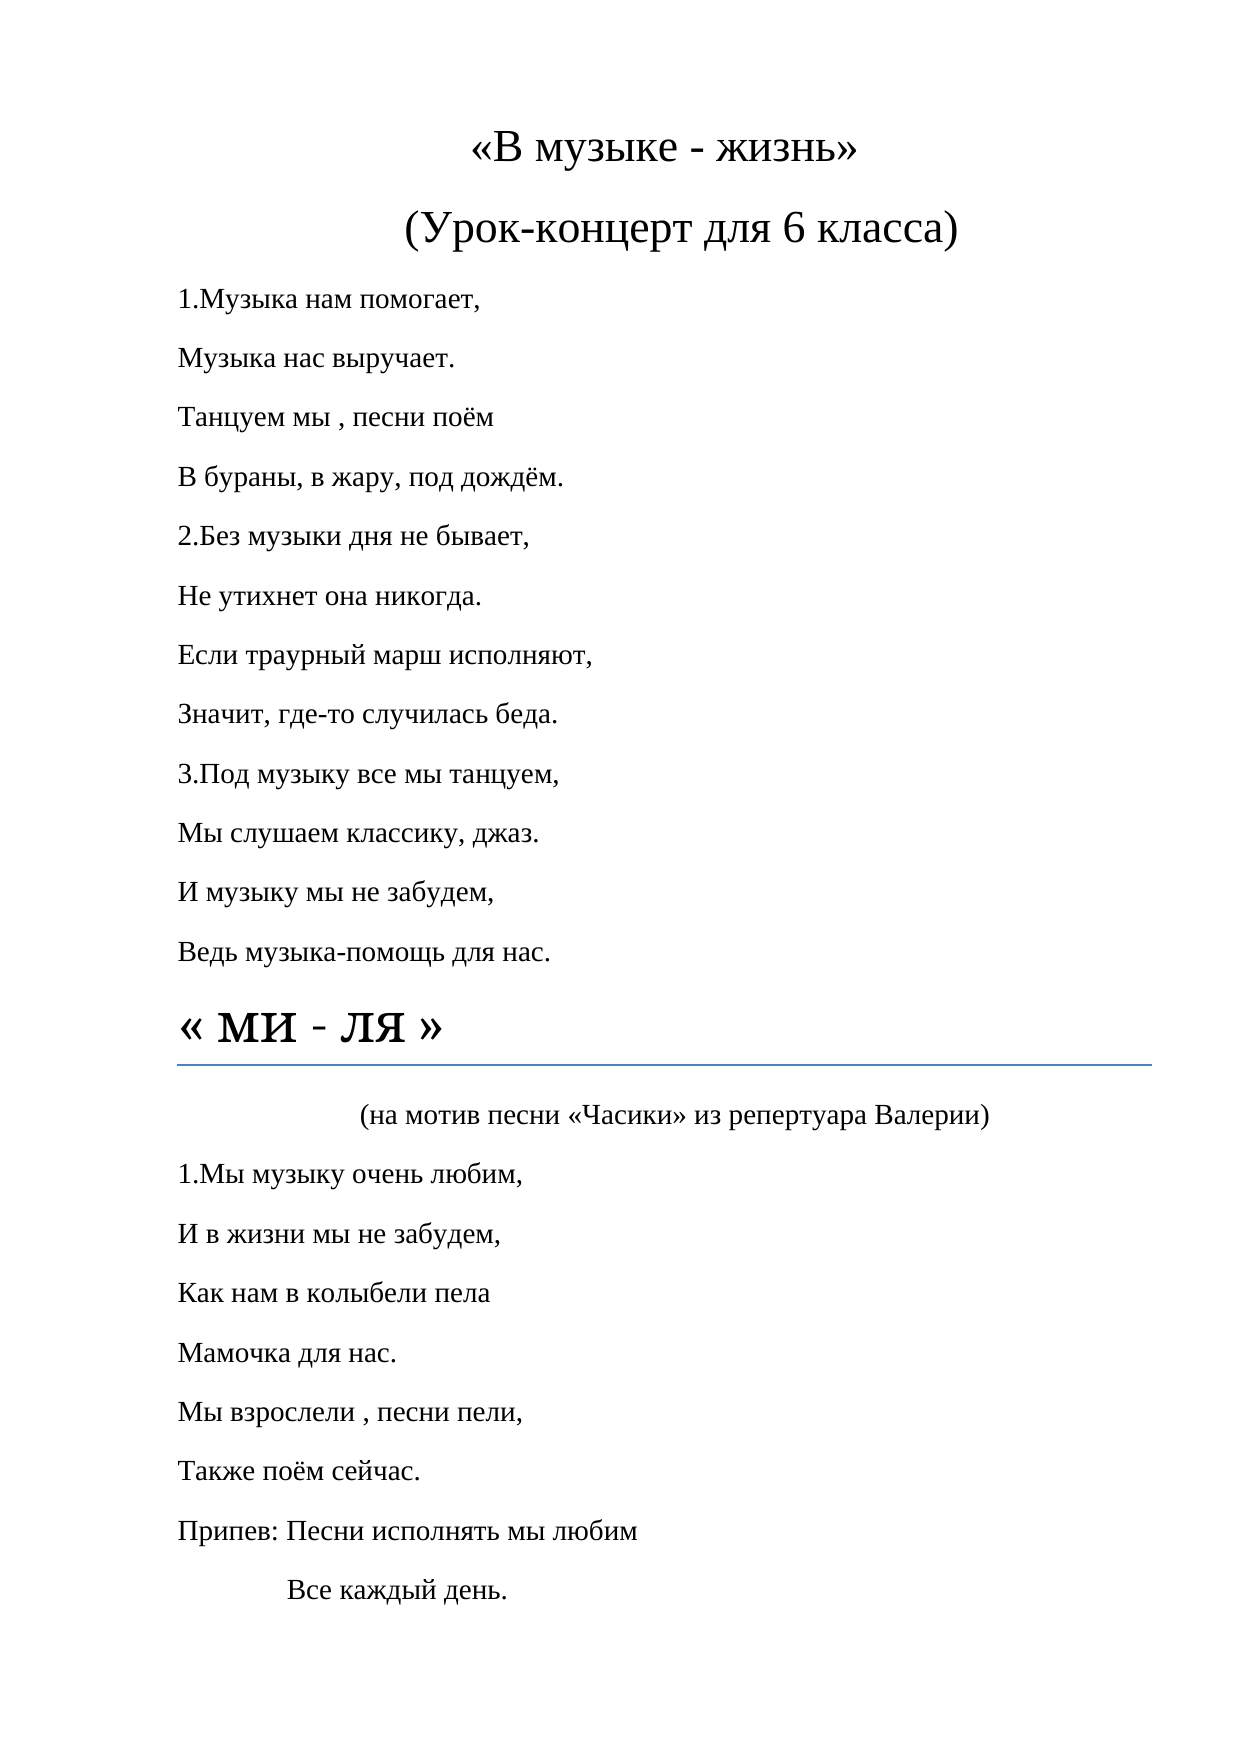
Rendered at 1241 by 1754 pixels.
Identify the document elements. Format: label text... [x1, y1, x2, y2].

text Мы взрослели , песни пели, [177, 1394, 1152, 1428]
text Припев: Песни исполнять мы любим [177, 1513, 1152, 1546]
text (на мотив песни «Часики» из репертуара Валерии) [177, 1097, 1152, 1131]
text Все каждый день. [177, 1572, 1152, 1606]
text Ведь музыка-помощь для нас. [177, 934, 1152, 967]
text Как нам в колыбели пела [177, 1275, 1152, 1309]
text В бураны, в жару, под дождём. [177, 459, 1152, 492]
text 1.Музыка нам помогает, [177, 281, 1152, 314]
text 2.Без музыки дня не бывает, [177, 518, 1152, 552]
text «В музыке - жизнь» [177, 118, 1152, 171]
text 3.Под музыку все мы танцуем, [177, 756, 1152, 789]
text Мы слушаем классику, джаз. [177, 815, 1152, 849]
text Значит, где-то случилась беда. [177, 696, 1152, 730]
text И музыку мы не забудем, [177, 874, 1152, 908]
text Если траурный марш исполняют, [177, 637, 1152, 671]
text 1.Мы музыку очень любим, [177, 1157, 1152, 1190]
text Не утихнет она никогда. [177, 578, 1152, 611]
text Также поём сейчас. [177, 1453, 1152, 1487]
text Танцуем мы , песни поём [177, 399, 1152, 433]
text Музыка нас выручает. [177, 340, 1152, 374]
text И в жизни мы не забудем, [177, 1216, 1152, 1249]
text Мамочка для нас. [177, 1335, 1152, 1368]
title « ми - ля » [177, 993, 1152, 1064]
text (Урок-концерт для 6 класса) [177, 199, 1152, 252]
